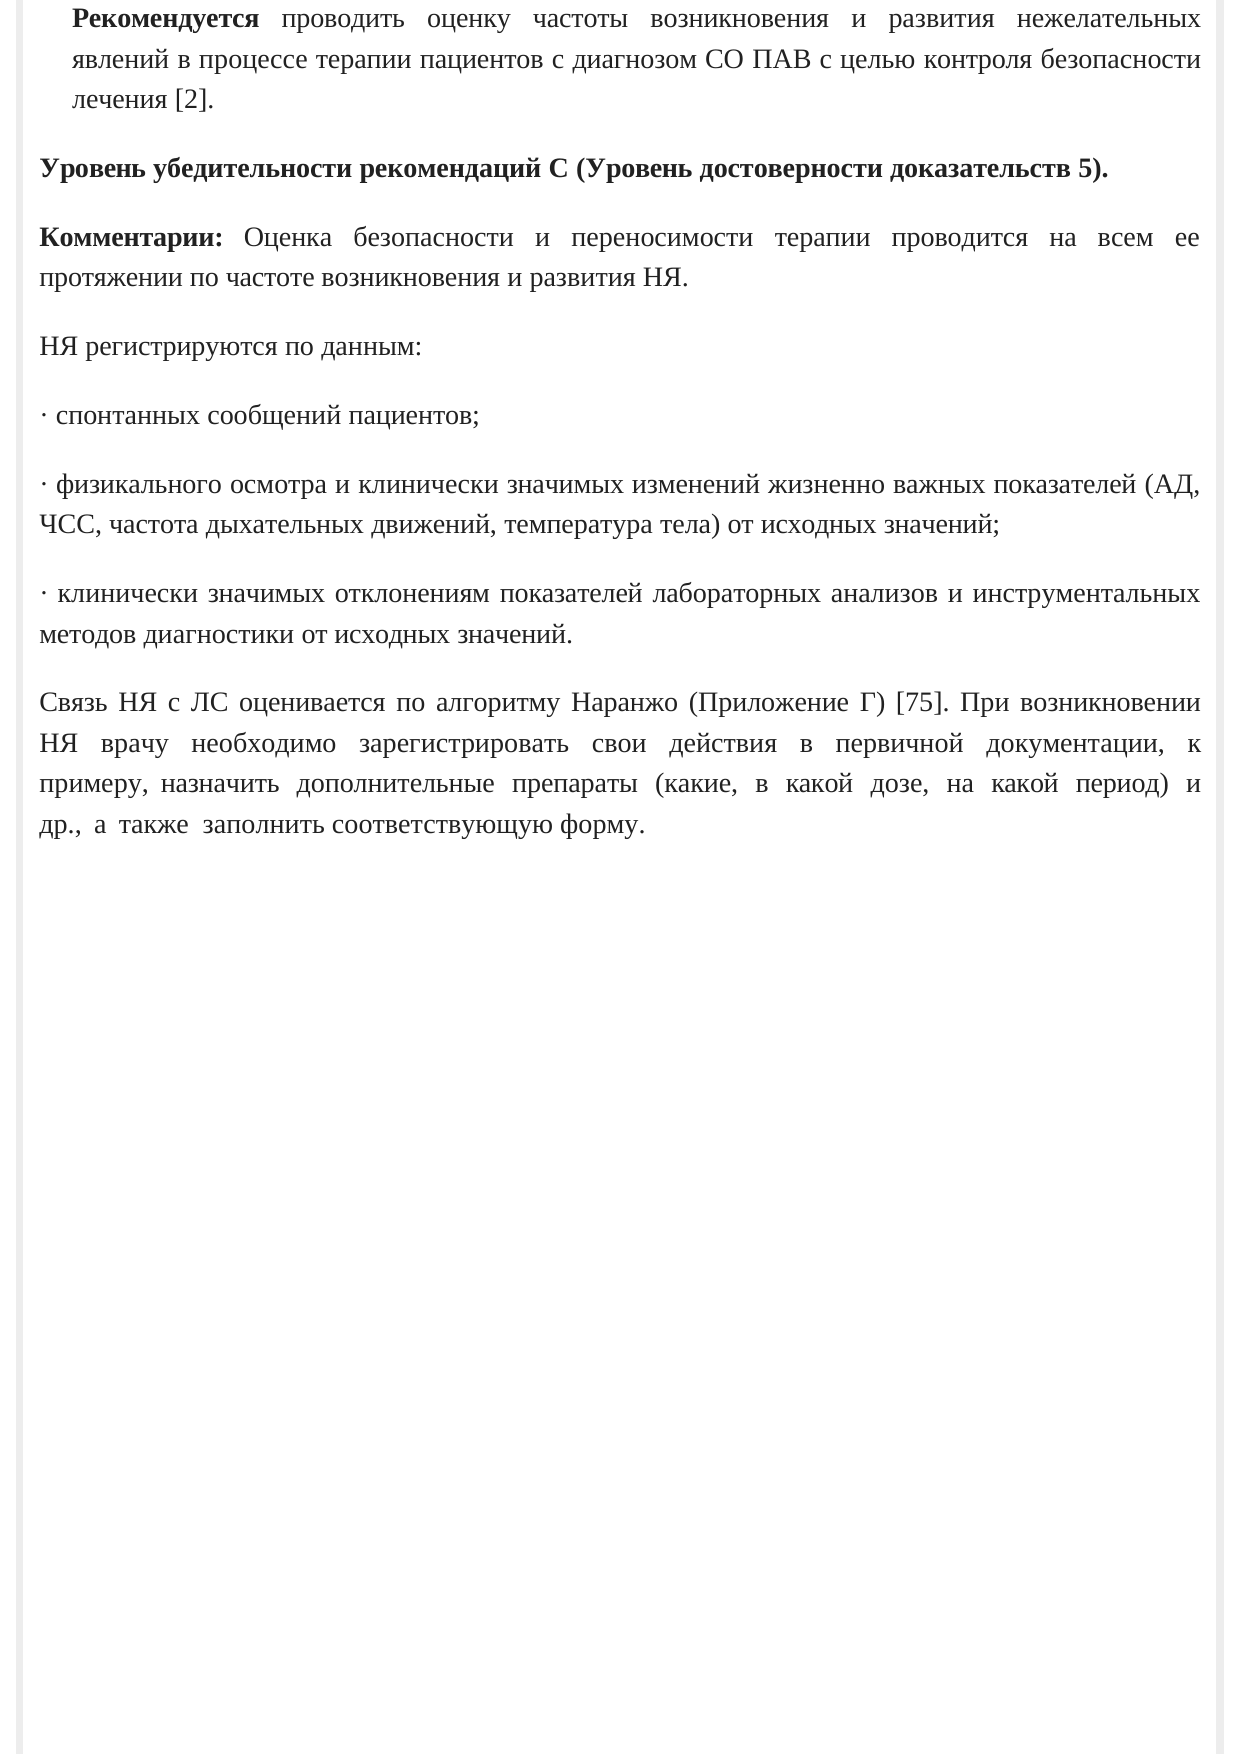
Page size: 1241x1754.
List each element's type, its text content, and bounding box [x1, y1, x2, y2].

list клинически значимых отклонениям показателей лабораторных анализов и инструментальных методов диагностики от исходных значений. [39, 576, 1200, 649]
subtitle Уровень убедительности рекомендаций С (Уровень достоверности доказательств 5). [39, 151, 1236, 183]
text НЯ регистрируются по данным: [39, 329, 1236, 362]
list физикального осмотра и клинически значимых изменений жизненно важных показателей (АД, ЧСС, частота дыхательных движений, температура тела) от исходных значений; [39, 467, 1200, 540]
text Комментарии: Оценка безопасности и переносимости терапии проводится на всем ее протяжении по частоте возникновения и развития НЯ. [39, 220, 1200, 293]
text Рекомендуется проводить оценку частоты возникновения и развития нежелательных явлений в процессе терапии пациентов с диагнозом СО ПАВ с целью контроля безопасности лечения [2]. [72, 1, 1201, 115]
text Связь НЯ с ЛС оценивается по алгоритму Наранжо (Приложение Г) [75]. При возникновении НЯ врачу необходимо зарегистрировать свои действия в первичной документации, к примеру, назначить дополнительные препараты (какие, в какой дозе, на какой период) и др., а также заполнить соответствующую форму. [39, 686, 1201, 839]
list спонтанных сообщений пациентов; [39, 398, 1236, 431]
